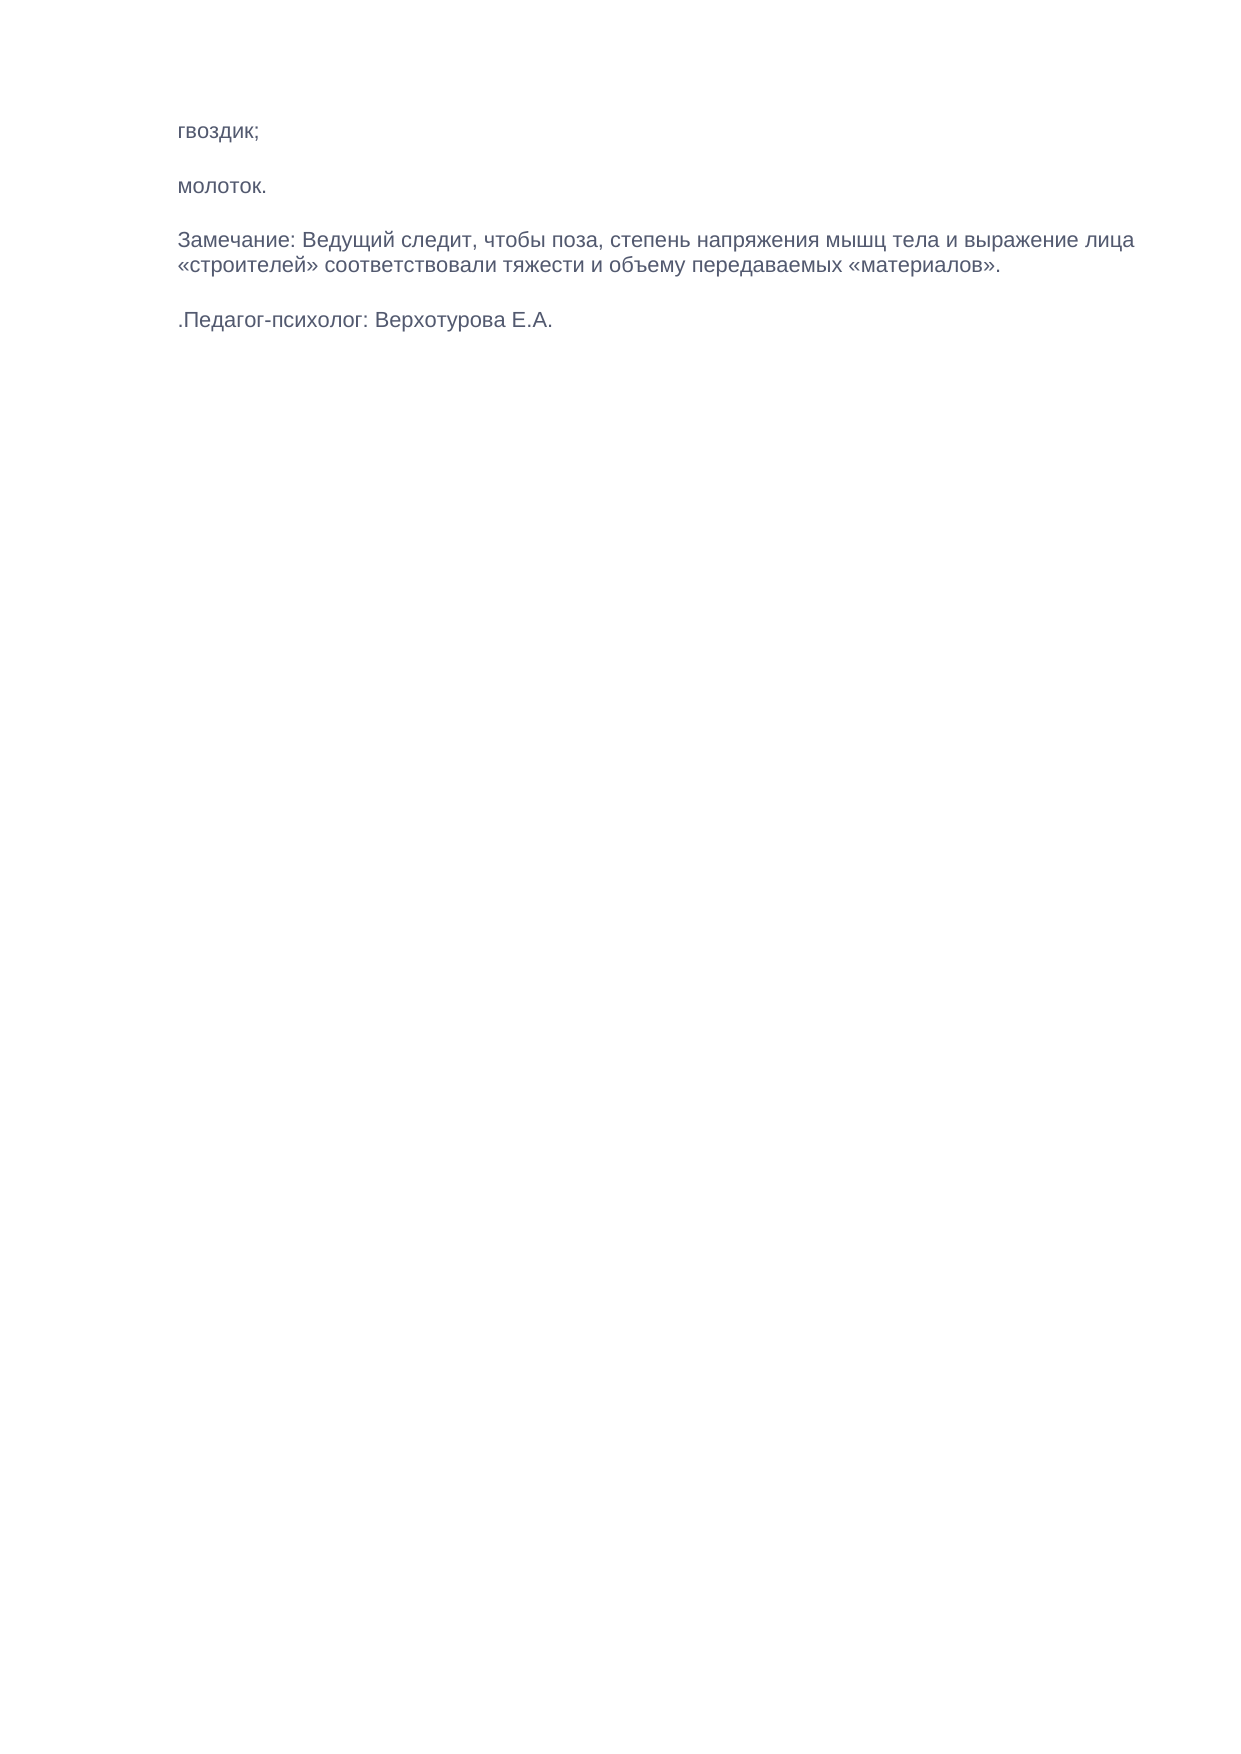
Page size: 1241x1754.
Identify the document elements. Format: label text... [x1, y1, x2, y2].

text молоток. [177, 172, 1152, 198]
text Замечание: Ведущий следит, чтобы поза, степень напряжения мышц тела и выражение лица «строителей» соответствовали тяжести и объему передаваемых «материалов». [177, 227, 1152, 277]
text .Педагог-психолог: Верхотурова Е.А. [177, 306, 1152, 332]
text гвоздик; [177, 118, 1152, 143]
